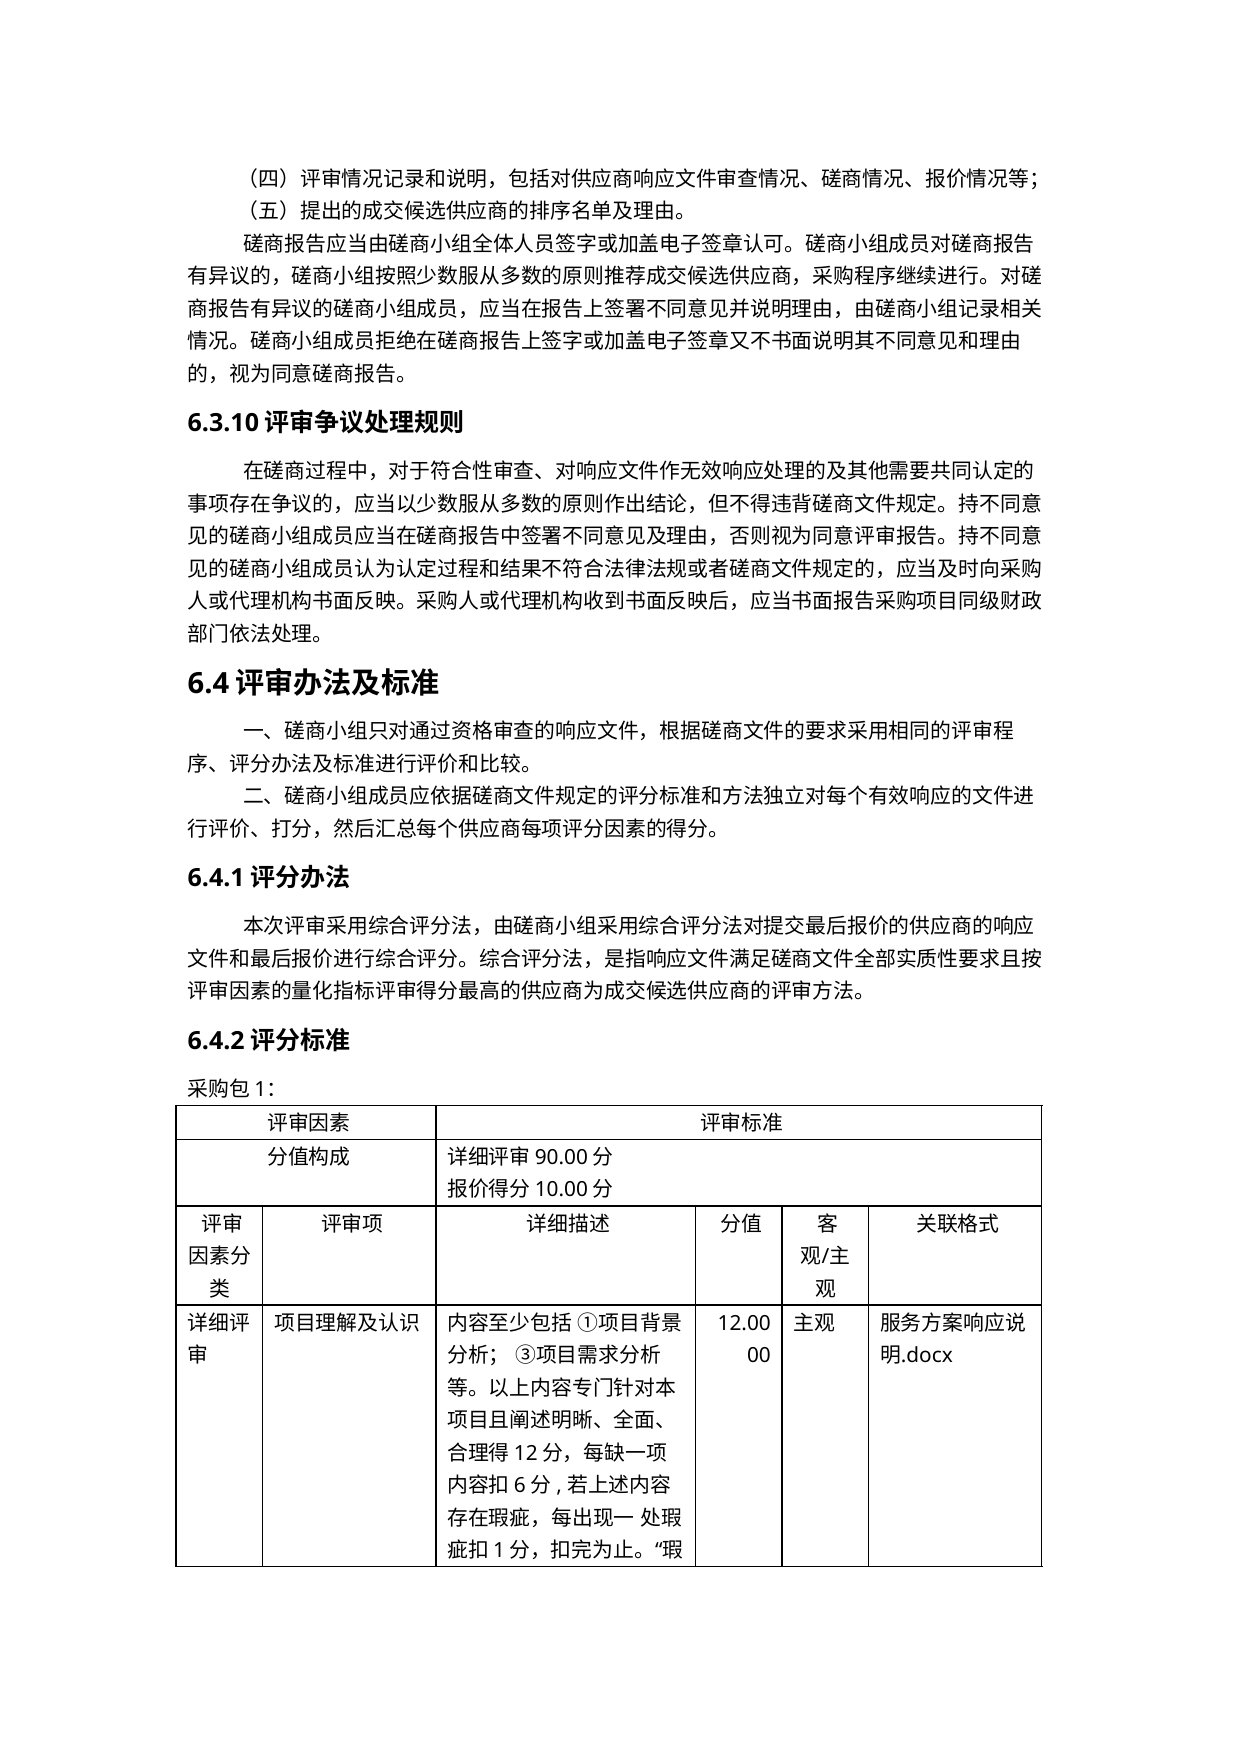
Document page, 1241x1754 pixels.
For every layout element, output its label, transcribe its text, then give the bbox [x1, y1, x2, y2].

text 6.4评审办法及标准 [187, 649, 1053, 714]
text 采购包1： [187, 1072, 1053, 1104]
text （四）评审情况记录和说明，包括对供应商响应文件审查情况、磋商情况、报价情况等； [187, 162, 1053, 194]
table_cell 详细描述 [437, 1207, 695, 1304]
table_cell 客观/主观 [783, 1207, 868, 1304]
text 二、磋商小组成员应依据磋商文件规定的评分标准和方法独立对每个有效响应的文件进行评价、打分，然后汇总每个供应商每项评分因素的得分。 [187, 779, 1053, 844]
text 在磋商过程中，对于符合性审查、对响应文件作无效响应处理的及其他需要共同认定的事项存在争议的，应当以少数服从多数的原则作出结论，但不得违背磋商文件规定。持不同意见的磋商小组成员应当在磋商报告中签署不同意见及理由，否则视为同意评审报告。持不同意见的磋商小组成员认为认定过程和结果不符合法律法规或者磋商文件规定的，应当及时向采购人或代理机构书面反映。采购人或代理机构收到书面反映后，应当书面报告采购项目同级财政部门依法处理。 [187, 454, 1053, 649]
table_cell 主观 [783, 1306, 868, 1566]
table_cell 详细评审90.00分 报价得分10.00分 [437, 1140, 1041, 1205]
table_cell 12.0000 [696, 1306, 781, 1566]
text （五）提出的成交候选供应商的排序名单及理由。 [187, 194, 1053, 227]
text 6.3.10评审争议处理规则 [187, 389, 1053, 454]
text 6.4.2评分标准 [187, 1007, 1053, 1072]
text 一、磋商小组只对通过资格审查的响应文件，根据磋商文件的要求采用相同的评审程序、评分办法及标准进行评价和比较。 [187, 714, 1053, 779]
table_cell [437, 1306, 695, 1566]
table_cell 分值构成 [177, 1140, 435, 1205]
text 6.4.1评分办法 [187, 844, 1053, 909]
table_cell 服务方案响应说明.docx [869, 1306, 1041, 1566]
table_cell 评审项 [263, 1207, 435, 1304]
text 磋商报告应当由磋商小组全体人员签字或加盖电子签章认可。磋商小组成员对磋商报告有异议的，磋商小组按照少数服从多数的原则推荐成交候选供应商，采购程序继续进行。对磋商报告有异议的磋商小组成员，应当在报告上签署不同意见并说明理由，由磋商小组记录相关情况。磋商小组成员拒绝在磋商报告上签字或加盖电子签章又不书面说明其不同意见和理由的，视为同意磋商报告。 [187, 227, 1053, 389]
table_cell 评审因素分类 [177, 1207, 262, 1304]
table_header 评审因素 [177, 1106, 435, 1138]
text 本次评审采用综合评分法，由磋商小组采用综合评分法对提交最后报价的供应商的响应文件和最后报价进行综合评分。综合评分法，是指响应文件满足磋商文件全部实质性要求且按评审因素的量化指标评审得分最高的供应商为成交候选供应商的评审方法。 [187, 909, 1053, 1007]
table_cell 分值 [696, 1207, 781, 1304]
table_cell 详细评审 [177, 1306, 262, 1566]
table_header 评审标准 [437, 1106, 1041, 1138]
table_cell 项目理解及认识 [263, 1306, 435, 1566]
table_cell 关联格式 [869, 1207, 1041, 1304]
